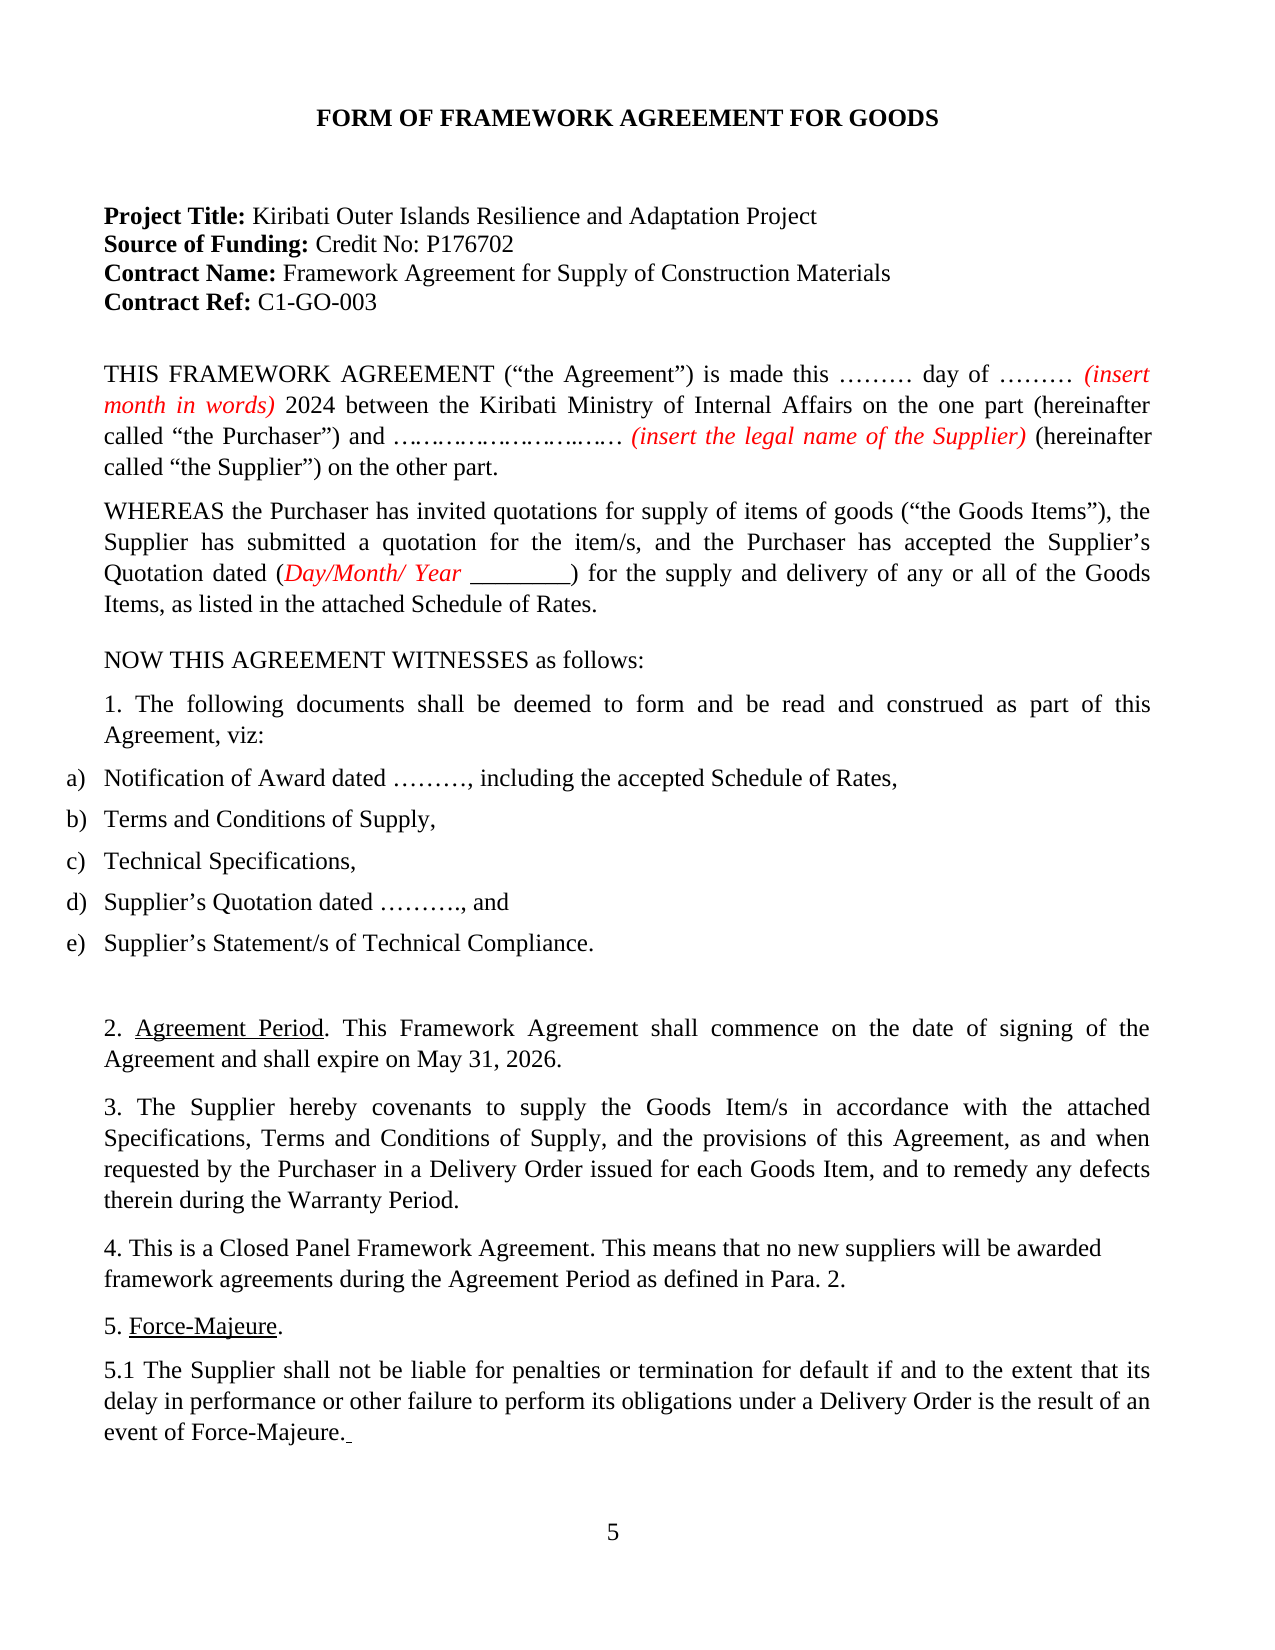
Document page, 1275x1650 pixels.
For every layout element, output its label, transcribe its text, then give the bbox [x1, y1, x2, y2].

text 1. The following documents shall be deemed to form and be read and construed as part of this Agreement, viz: [103, 689, 1152, 748]
text Contract Ref: C1-GO-003 [103, 287, 1152, 316]
text 2. Agreement Period. This Framework Agreement shall commence on the date of signing of the Agreement and shall expire on May 31, 2026. [103, 1013, 1152, 1073]
text 5. Force-Majeure. [103, 1311, 1152, 1340]
text 3. The Supplier hereby covenants to supply the Goods Item/s in accordance with the attached Specifications, Terms and Conditions of Supply, and the provisions of this Agreement, as and when requested by the Purchaser in a Delivery Order issued for each Goods Item, and to remedy any defects therein during the Warranty Period. [103, 1092, 1152, 1214]
list Technical Specifications, [66, 846, 1152, 874]
text Contract Name: Framework Agreement for Supply of Construction Materials [103, 258, 1152, 287]
list Supplier’s Quotation dated ………., and [66, 887, 1152, 916]
text Source of Funding: Credit No: P176702 [103, 229, 1152, 258]
text Project Title: Kiribati Outer Islands Resilience and Adaptation Project [103, 201, 1152, 229]
text WHEREAS the Purchaser has invited quotations for supply of items of goods (“the Goods Items”), the Supplier has submitted a quotation for the item/s, and the Purchaser has accepted the Supplier’s Quotation dated (Day/Month/ Year ________) for the supply and delivery of any or all of the Goods Items, as listed in the attached Schedule of Rates. [103, 496, 1152, 618]
list Supplier’s Statement/s of Technical Compliance. [66, 928, 1152, 957]
text NOW THIS AGREEMENT witnesses as follows: [103, 645, 1152, 674]
text THIS FRAMEWORK AGREEMENT (“the Agreement”) is made this ……… day of ……… (insert month in words) 2024 between the Kiribati Ministry of Internal Affairs on the one part (hereinafter called “the Purchaser”) and …………………….…… (insert the legal name of the Supplier) (hereinafter called “the Supplier”) on the other part. [103, 359, 1152, 481]
text 5.1 The Supplier shall not be liable for penalties or termination for default if and to the extent that its delay in performance or other failure to perform its obligations under a Delivery Order is the result of an event of Force-Majeure. [103, 1355, 1152, 1446]
text 4. This is a Closed Panel Framework Agreement. This means that no new suppliers will be awarded framework agreements during the Agreement Period as defined in Para. 2. [103, 1233, 1152, 1292]
text FORM OF FRAMEWORK AGREEMENT FOR GOODS [103, 103, 1152, 132]
list Notification of Award dated ………, including the accepted Schedule of Rates, [66, 763, 1152, 792]
list Terms and Conditions of Supply, [66, 804, 1152, 833]
